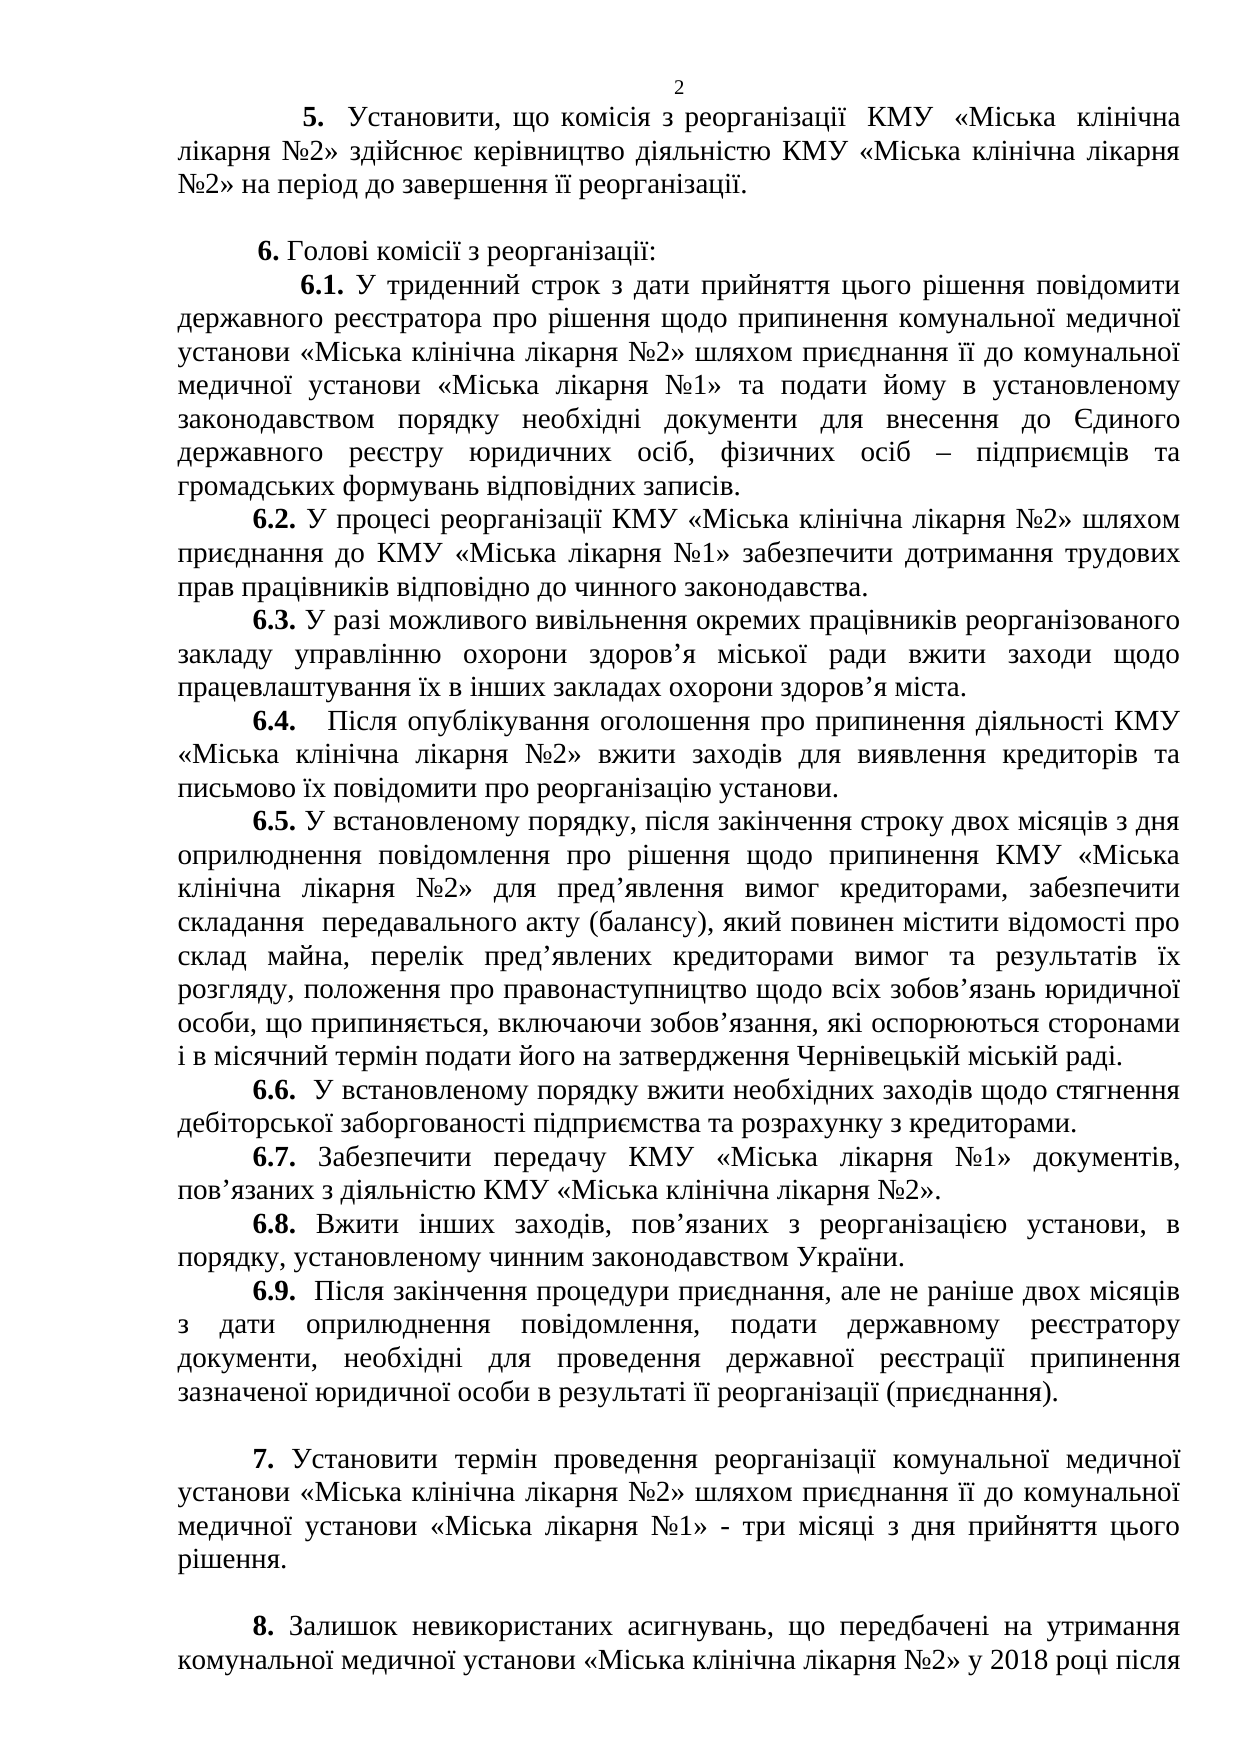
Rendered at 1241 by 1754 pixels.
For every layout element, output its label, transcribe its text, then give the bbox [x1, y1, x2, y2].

text 6.4. Після опублікування оголошення про припинення діяльності КМУ «Міська клінічна лікарня №2» вжити заходів для виявлення кредиторів та письмово їх повідомити про реорганізацію установи. [177, 703, 1181, 803]
text 7. Установити термін проведення реорганізації комунальної медичної установи «Міська клінічна лікарня №2» шляхом приєднання її до комунальної медичної установи «Міська лікарня №1» - три місяці з дня прийняття цього рішення. [177, 1441, 1181, 1575]
text 6.8. Вжити інших заходів, пов’язаних з реорганізацією установи, в порядку, установленому чинним законодавством України. [177, 1206, 1181, 1273]
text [177, 1608, 1181, 1676]
text 6.7. Забезпечити передачу КМУ «Міська лікарня №1» документів, пов’язаних з діяльністю КМУ «Міська клінічна лікарня №2». [177, 1139, 1181, 1206]
text 6.3. У разі можливого вивільнення окремих працівників реорганізованого закладу управлінню охорони здоров’я міської ради вжити заходи щодо працевлаштування їх в інших закладах охорони здоров’я міста. [177, 602, 1181, 703]
text 6.1. У триденний строк з дати прийняття цього рішення повідомити державного реєстратора про рішення щодо припинення комунальної медичної установи «Міська клінічна лікарня №2» шляхом приєднання її до комунальної медичної установи «Міська лікарня №1» та подати йому в установленому законодавством порядку необхідні документи для внесення до Єдиного державного реєстру юридичних осіб, фізичних осіб – підприємців та громадських формувань відповідних записів. [177, 267, 1181, 502]
text 6. Голові комісії з реорганізації: [177, 233, 1181, 267]
text 5. Установити, що комісія з реорганізації КМУ «Міська клінічна лікарня №2» здійснює керівництво діяльністю КМУ «Міська клінічна лікарня №2» на період до завершення її реорганізації. [177, 99, 1181, 200]
text 6.6. У встановленому порядку вжити необхідних заходів щодо стягнення дебіторської заборгованості підприємства та розрахунку з кредиторами. [177, 1072, 1181, 1139]
text 6.2. У процесі реорганізації КМУ «Міська клінічна лікарня №2» шляхом приєднання до КМУ «Міська лікарня №1» забезпечити дотримання трудових прав працівників відповідно до чинного законодавства. [177, 502, 1181, 602]
text 6.5. У встановленому порядку, після закінчення строку двох місяців з дня оприлюднення повідомлення про рішення щодо припинення КМУ «Міська клінічна лікарня №2» для пред’явлення вимог кредиторами, забезпечити складання передавального акту (балансу), який повинен містити відомості про склад майна, перелік пред’явлених кредиторами вимог та результатів їх розгляду, положення про правонаступництво щодо всіх зобов’язань юридичної особи, що припиняється, включаючи зобов’язання, які оспорюються сторонами і в місячний термін подати його на затвердження Чернівецькій міській раді. [177, 803, 1181, 1072]
text 6.9. Після закінчення процедури приєднання, але не раніше двох місяців з дати оприлюднення повідомлення, подати державному реєстратору документи, необхідні для проведення державної реєстрації припинення зазначеної юридичної особи в результаті її реорганізації (приєднання). [177, 1273, 1181, 1407]
